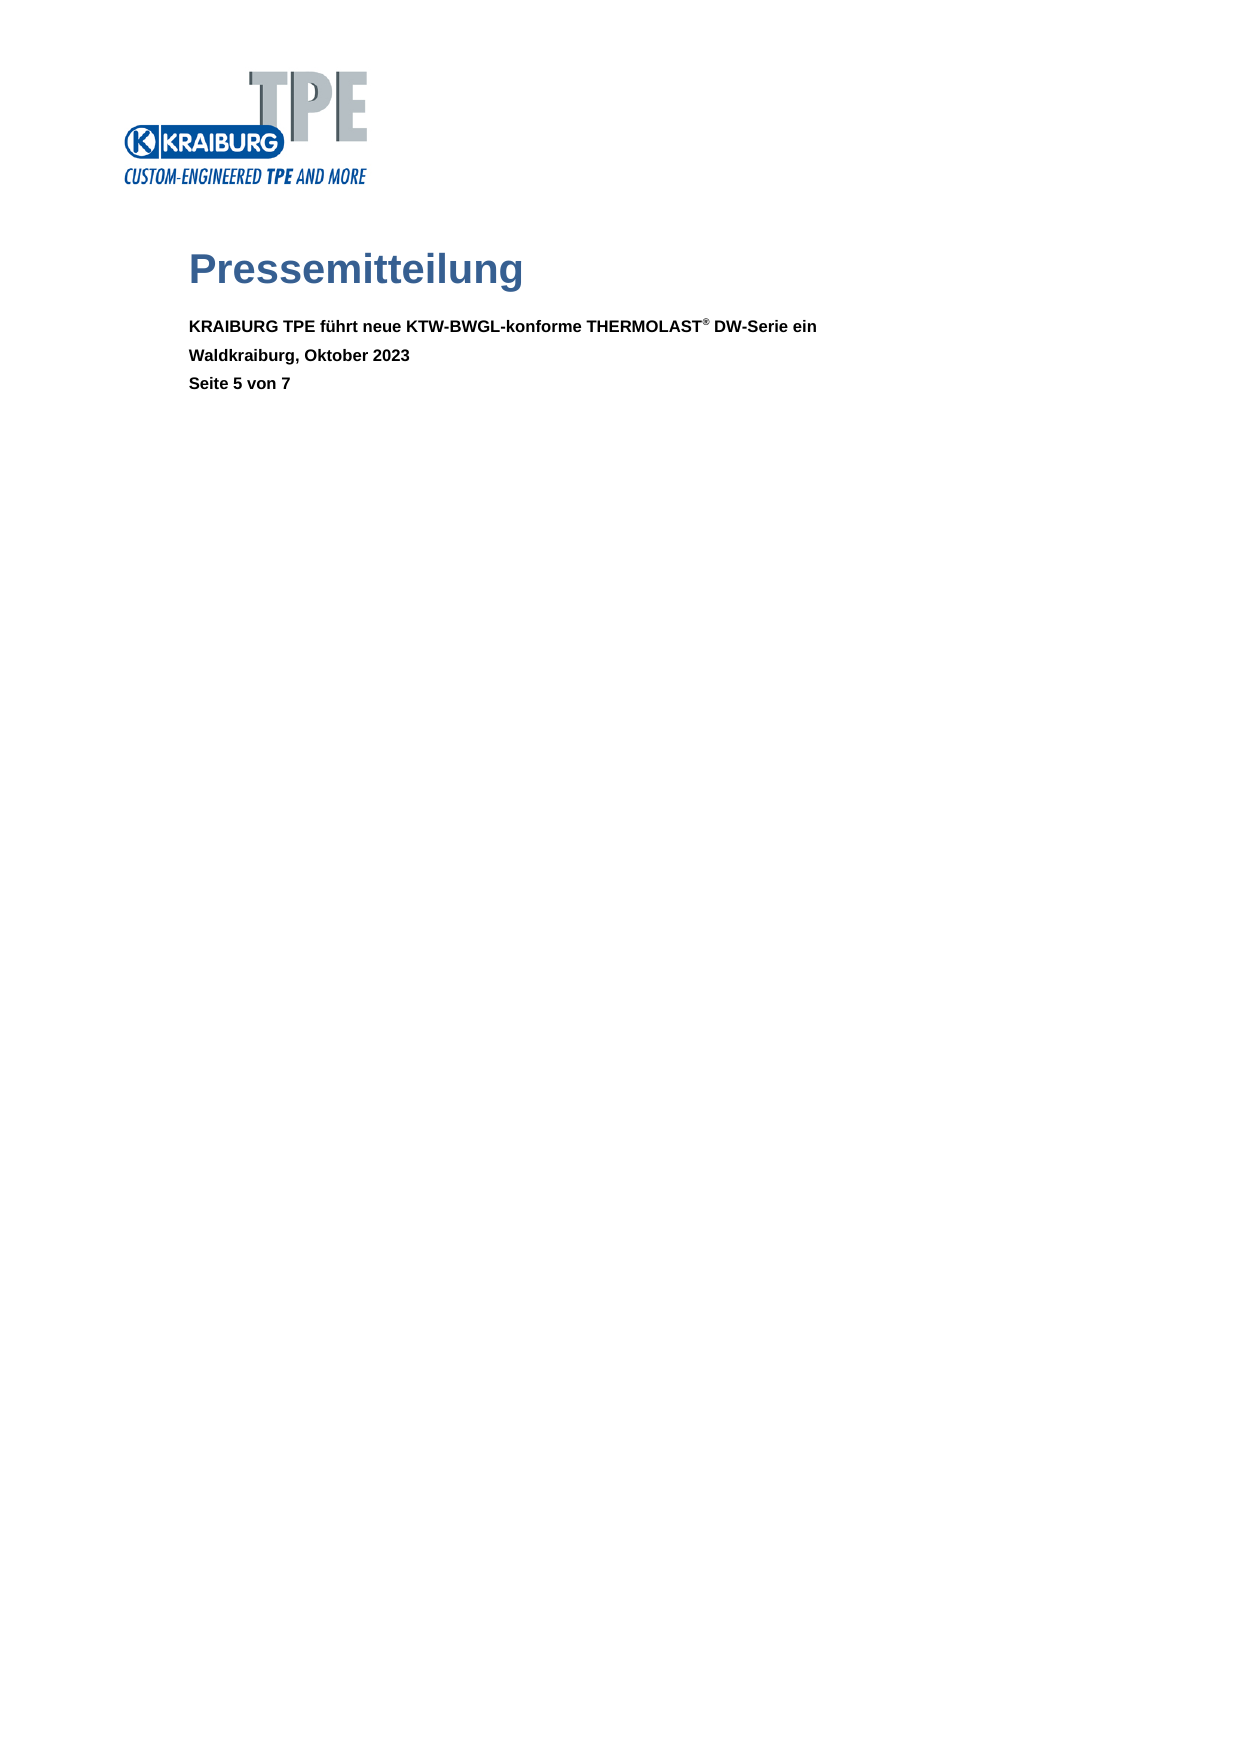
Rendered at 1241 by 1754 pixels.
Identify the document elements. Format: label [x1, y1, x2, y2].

picture [112, 55, 379, 200]
